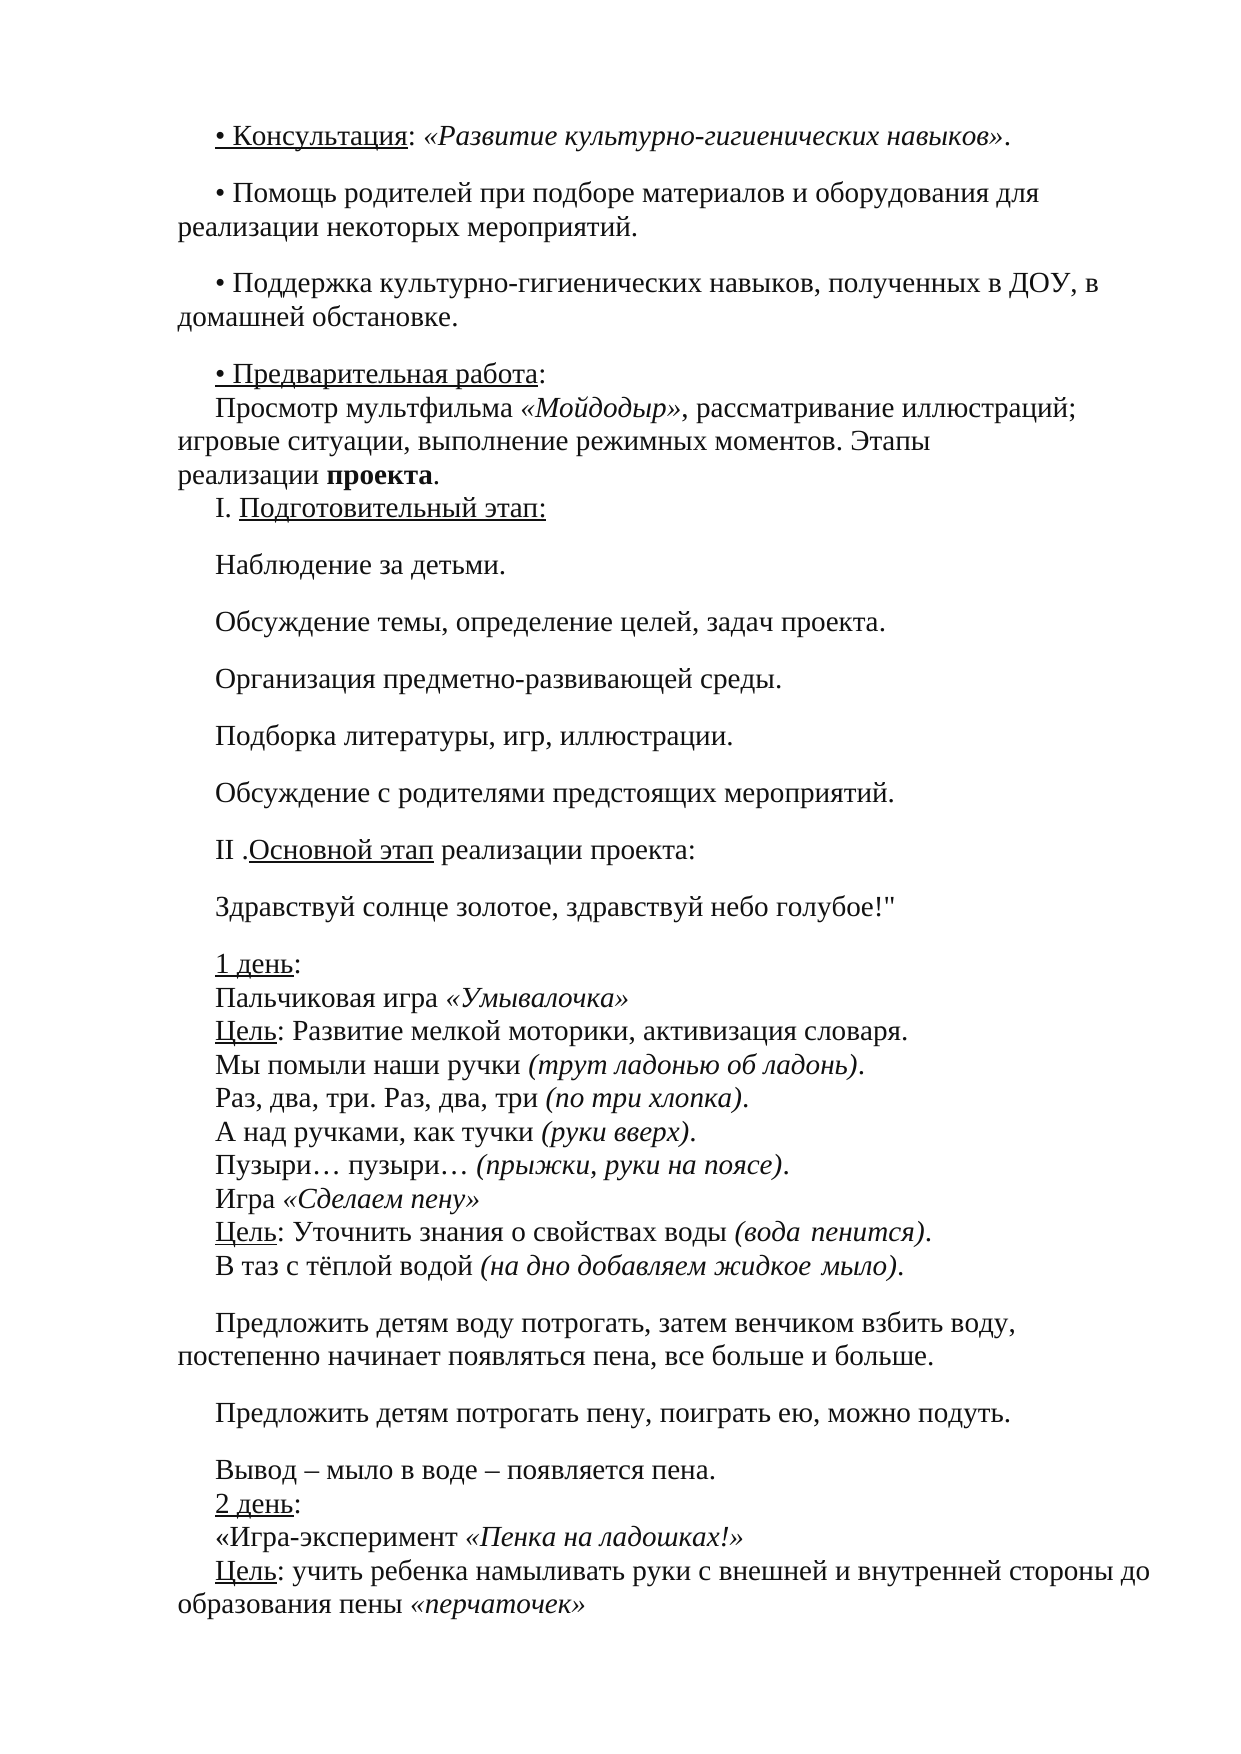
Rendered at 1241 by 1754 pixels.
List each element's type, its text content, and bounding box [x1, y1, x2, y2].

text В таз с тёплой водой (на дно добавляем жидкое мыло). [177, 1248, 1152, 1282]
text • Помощь родителей при подборе материалов и оборудования для реализации некоторых мероприятий. [177, 175, 1152, 242]
text Организация предметно-развивающей среды. [177, 661, 1152, 695]
text II .Основной этап реализации проекта: [177, 832, 1152, 866]
text • Предварительная работа: [177, 356, 1152, 390]
text Цель: Развитие мелкой моторики, активизация словаря. [177, 1013, 1152, 1047]
text Предложить детям потрогать пену, поиграть ею, можно подуть. [177, 1396, 1152, 1429]
text Игра «Сделаем пену» [177, 1181, 1152, 1214]
text Раз, два, три. Раз, два, три (по три хлопка). [177, 1080, 1152, 1114]
text Цель: Уточнить знания о свойствах воды (вода пенится). [177, 1214, 1152, 1248]
text • Поддержка культурно-гигиенических навыков, полученных в ДОУ, в домашней обстановке. [177, 266, 1152, 333]
text «Игра-эксперимент «Пенка на ладошках!» [177, 1519, 1152, 1553]
text Вывод – мыло в воде – появляется пена. [177, 1452, 1152, 1486]
text Пальчиковая игра «Умывалочка» [177, 980, 1152, 1013]
text Предложить детям воду потрогать, затем венчиком взбить воду, постепенно начинает появляться пена, все больше и больше. [177, 1305, 1152, 1372]
text Пузыри… пузыри… (прыжки, руки на поясе). [177, 1147, 1152, 1181]
text Обсуждение с родителями предстоящих мероприятий. [177, 775, 1152, 809]
text Просмотр мультфильма «Мойдодыр», рассматривание иллюстраций; игровые ситуации, выполнение режимных моментов. Этапы реализации проекта. [177, 390, 1152, 490]
text I. Подготовительный этап: [177, 490, 1152, 524]
text Здравствуй солнце золотое, здравствуй небо голубое!" [177, 889, 1152, 923]
text • Консультация: «Развитие культурно-гигиенических навыков». [177, 118, 1152, 152]
text Подборка литературы, игр, иллюстрации. [177, 718, 1152, 752]
text 1 день: [177, 946, 1152, 980]
text Обсуждение темы, определение целей, задач проекта. [177, 604, 1152, 638]
text Мы помыли наши ручки (трут ладонью об ладонь). [177, 1047, 1152, 1080]
text А над ручками, как тучки (руки вверх). [177, 1114, 1152, 1147]
text 2 день: [177, 1486, 1152, 1519]
text Цель: учить ребенка намыливать руки с внешней и внутренней стороны до образования пены «перчаточек» [177, 1553, 1152, 1620]
text Наблюдение за детьми. [177, 547, 1152, 581]
